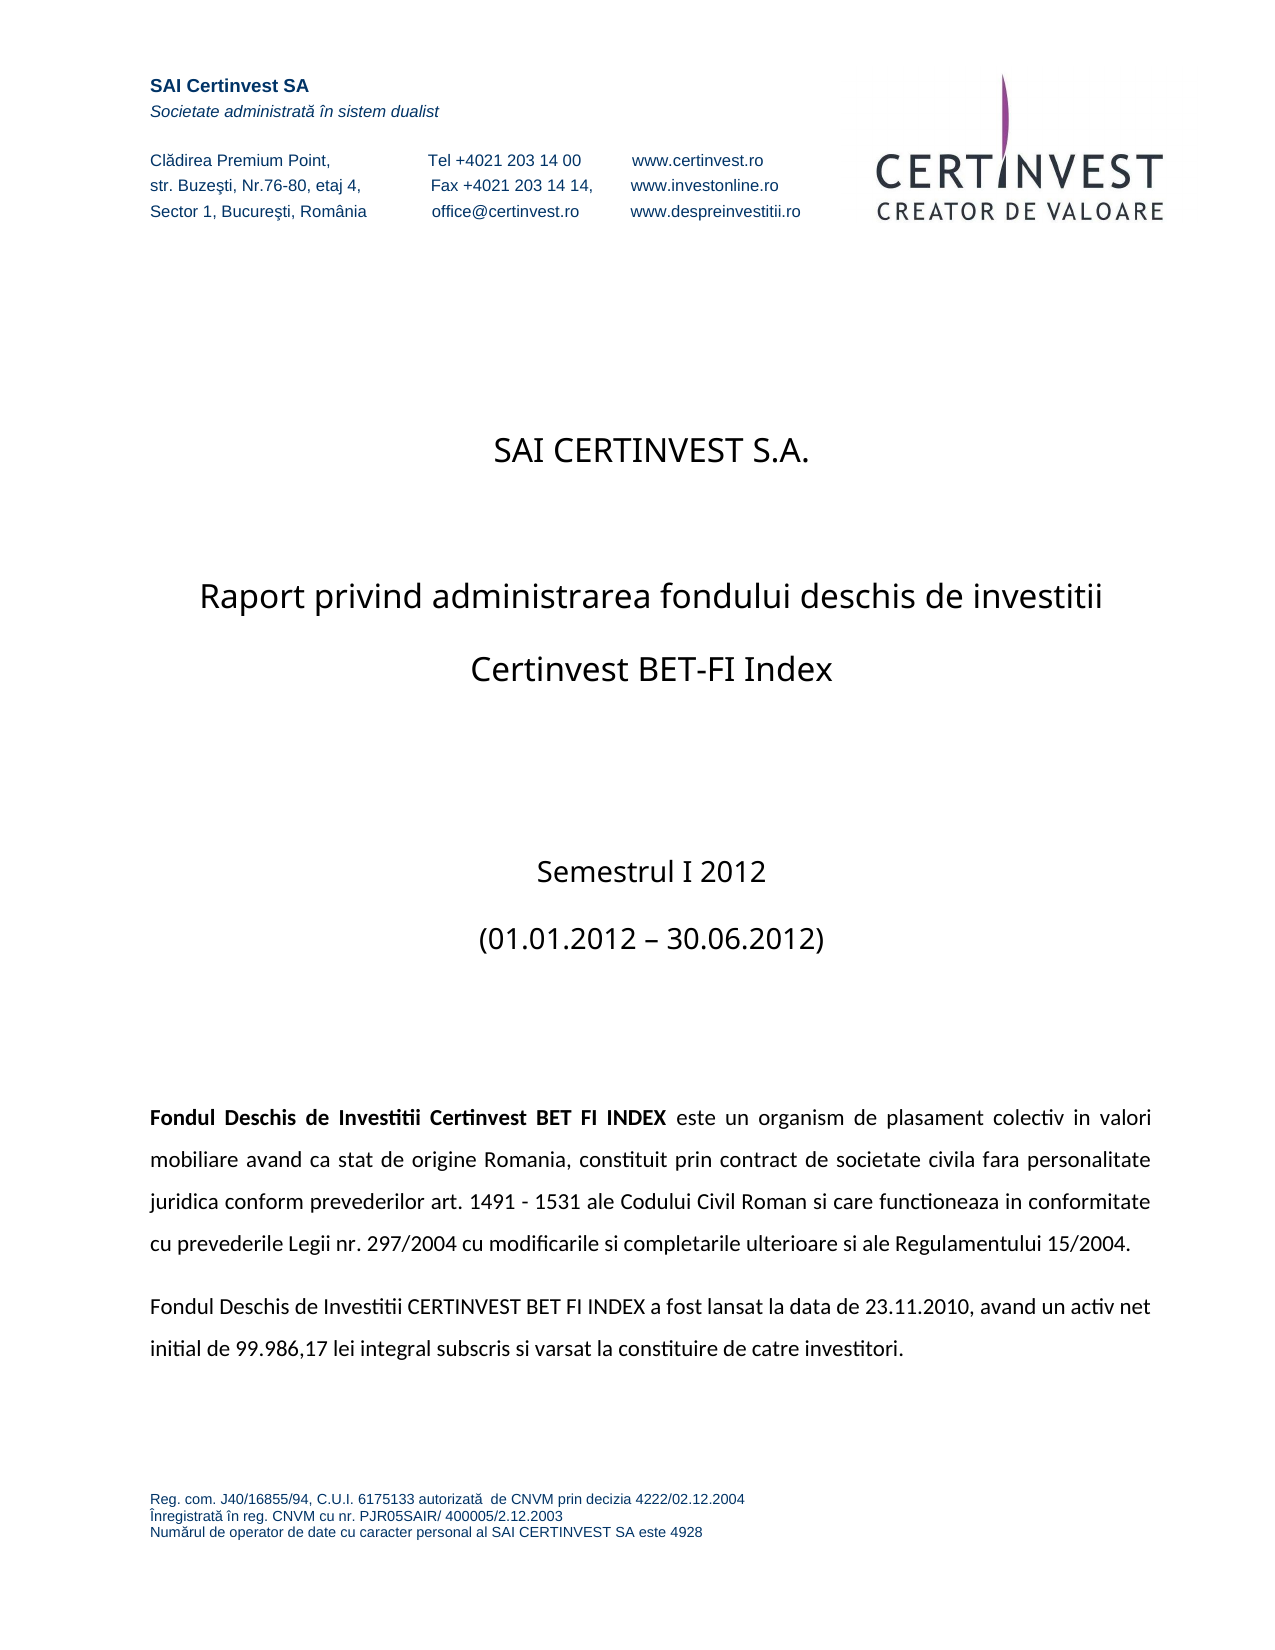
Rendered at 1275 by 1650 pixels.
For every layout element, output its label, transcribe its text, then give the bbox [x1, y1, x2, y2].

text (01.01.2012 – 30.06.2012) [150, 918, 1153, 958]
text Semestrul I 2012 [150, 851, 1153, 891]
picture [841, 66, 1198, 223]
text Raport privind administrarea fondului deschis de investitii [150, 572, 1153, 618]
text Certinvest BET-FI Index [150, 646, 1153, 691]
text Fondul Deschis de Investitii Certinvest BET FI INDEX este un organism de plasament colectiv in valori mobiliare avand ca stat de origine Romania, constituit prin contract de societate civila fara personalitate juridica conform prevederilor art. 1491 - 1531 ale Codului Civil Roman si care functioneaza in conformitate cu prevederile Legii nr. 297/2004 cu modificarile si completarile ulterioare si ale Regulamentului 15/2004. [150, 1103, 1153, 1257]
text SAI CERTINVEST S.A. [150, 426, 1153, 472]
text Fondul Deschis de Investitii CERTINVEST BET FI INDEX a fost lansat la data de 23.11.2010, avand un activ net initial de 99.986,17 lei integral subscris si varsat la constituire de catre investitori. [150, 1292, 1153, 1362]
